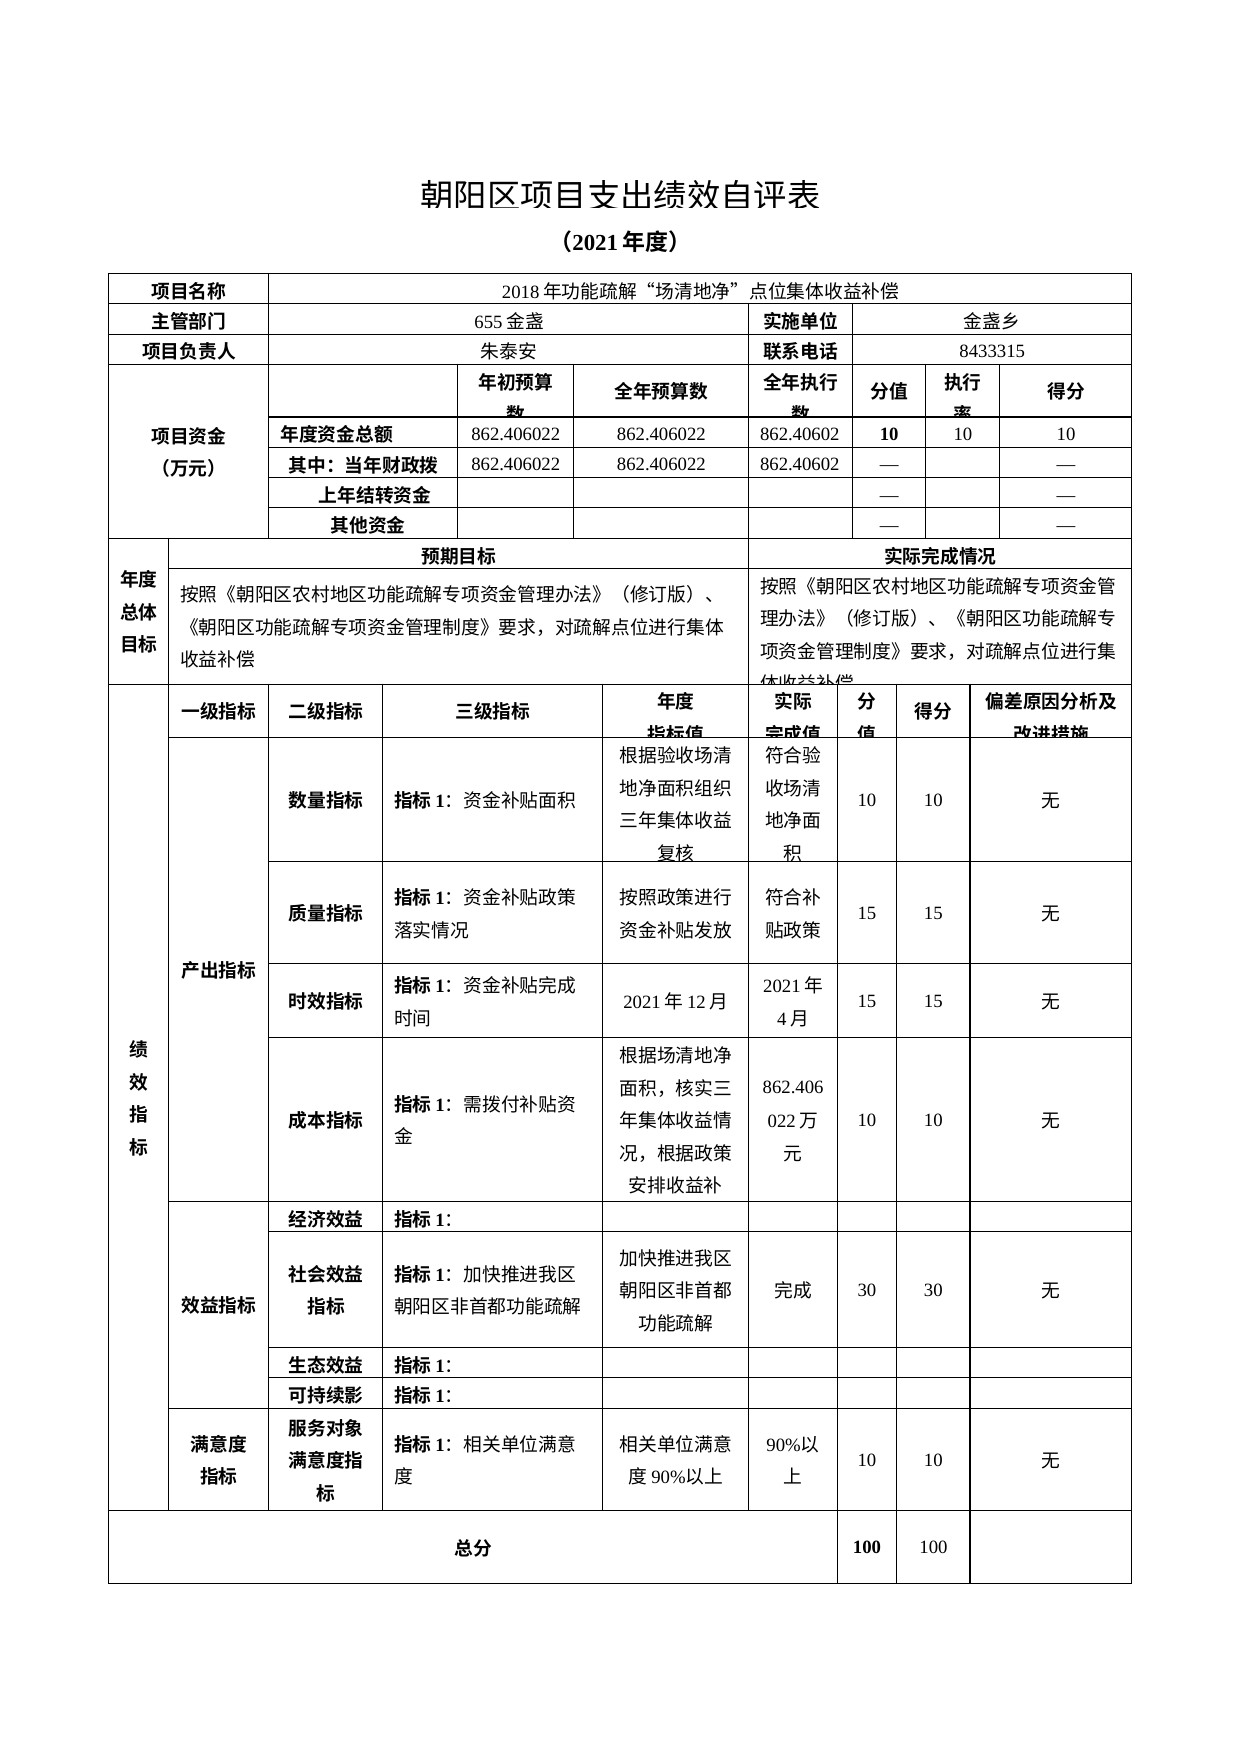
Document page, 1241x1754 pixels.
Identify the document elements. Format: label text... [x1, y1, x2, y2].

table_cell 分值 [838, 685, 896, 737]
table_cell [574, 478, 748, 507]
table_cell [749, 1378, 837, 1408]
table_cell 项目名称 [109, 274, 268, 303]
table_cell 2021年4月 [749, 964, 837, 1037]
table_cell 加快推进我区朝阳区非首都功能疏解 [603, 1232, 748, 1347]
table_cell [838, 1348, 896, 1377]
table_cell [269, 365, 457, 416]
table_cell [749, 508, 852, 538]
table_cell [971, 1511, 1131, 1583]
table_cell 其他资金 [269, 508, 457, 538]
table_cell 偏差原因分析及改进措施 [971, 685, 1131, 737]
table_cell 执行率 [926, 365, 999, 416]
table_cell 10 [1000, 418, 1131, 447]
table_cell 862.406022 [574, 418, 748, 447]
table_cell 项目资金 （万元） [109, 365, 268, 538]
table_cell — [1000, 508, 1131, 538]
table_cell 862.406022 [458, 448, 573, 477]
table_cell 指标1：资金补贴面积 [383, 738, 602, 861]
table_cell 100 [838, 1511, 896, 1583]
table_cell 二级指标 [269, 685, 382, 737]
table_cell 产出指标 [169, 738, 268, 1201]
table_cell 2018年功能疏解“场清地净”点位集体收益补偿 [269, 274, 1131, 303]
table_cell 无 [971, 1038, 1131, 1201]
table_cell — [853, 508, 925, 538]
table_cell — [1000, 478, 1131, 507]
table_cell 其中：当年财政拨款 [269, 448, 457, 477]
table_cell [458, 508, 573, 538]
table_cell 30 [897, 1232, 969, 1347]
table_cell 2021年12月 [603, 964, 748, 1037]
table_cell 符合补贴政策 [749, 862, 837, 963]
table_cell 无 [971, 738, 1131, 861]
table_cell 90%以上 [749, 1409, 837, 1510]
table_cell 总分 [109, 1511, 837, 1583]
table_cell [749, 1348, 837, 1377]
table_cell [897, 1378, 969, 1408]
table_cell 一级指标 [169, 685, 268, 737]
table_cell [603, 1348, 748, 1377]
table_cell 10 [897, 1409, 969, 1510]
table_cell 862.406022万元 [749, 1038, 837, 1201]
table_cell 预期目标 [169, 539, 748, 568]
table_cell [926, 508, 999, 538]
table_cell 效益指标 [169, 1202, 268, 1408]
table_cell 15 [838, 964, 896, 1037]
table_cell 10 [926, 418, 999, 447]
table_cell 862.406022 [749, 448, 852, 477]
table_cell 全年执行数 [749, 365, 852, 416]
table_cell 指标1：资金补贴完成时间 [383, 964, 602, 1037]
table_cell 绩 效 指 标 [109, 685, 168, 1510]
table_cell [838, 1202, 896, 1231]
table_cell 指标1：需拨付补贴资金 [383, 1038, 602, 1201]
table_cell 得分 [1000, 365, 1131, 416]
table_cell 朱泰安 [269, 335, 748, 364]
table_cell 可持续影响指标 [269, 1378, 382, 1408]
table_cell 质量指标 [269, 862, 382, 963]
table_cell 100 [897, 1511, 969, 1583]
table_cell [603, 1378, 748, 1408]
table_cell 指标1： [383, 1348, 602, 1377]
table_cell 实际 完成值 [749, 685, 837, 737]
table_cell 按照《朝阳区农村地区功能疏解专项资金管理办法》（修订版）、《朝阳区功能疏解专项资金管理制度》要求，对疏解点位进行集体收益补偿 [749, 569, 1131, 683]
table_cell 实际完成情况 [749, 539, 1131, 568]
table_cell 无 [971, 862, 1131, 963]
table_cell 根据验收场清地净面积组织三年集体收益复核 [603, 738, 748, 861]
table_cell [971, 1348, 1131, 1377]
table_cell 根据场清地净面积，核实三年集体收益情况，根据政策安排收益补贴。 [603, 1038, 748, 1201]
table_cell [749, 1202, 837, 1231]
table_cell 年度资金总额 [269, 418, 457, 447]
table_cell [926, 448, 999, 477]
table_cell 项目负责人 [109, 335, 268, 364]
table_cell 无 [971, 1232, 1131, 1347]
table_cell 8433315 [853, 335, 1131, 364]
table_cell 上年结转资金 [269, 478, 457, 507]
table_cell [971, 1378, 1131, 1408]
table_cell （2021年度） [109, 208, 1132, 273]
table_cell [838, 1378, 896, 1408]
table_cell [603, 1202, 748, 1231]
table_cell [897, 1202, 969, 1231]
table_cell 全年预算数 [574, 365, 748, 416]
table_cell 三级指标 [383, 685, 602, 737]
table_cell 指标1：资金补贴政策落实情况 [383, 862, 602, 963]
table_cell [926, 478, 999, 507]
table_cell 主管部门 [109, 304, 268, 333]
table_cell 生态效益 指标 [269, 1348, 382, 1377]
table_cell 相关单位满意度90%以上 [603, 1409, 748, 1510]
table_cell [897, 1348, 969, 1377]
table_cell 经济效益 指标 [269, 1202, 382, 1231]
table_cell 分值 [853, 365, 925, 416]
table_cell [574, 508, 748, 538]
table_cell 联系电话 [749, 335, 852, 364]
table_cell 实施单位 [749, 304, 852, 333]
table_cell 年度总体目标 [109, 539, 168, 683]
table_cell 按照《朝阳区农村地区功能疏解专项资金管理办法》（修订版）、《朝阳区功能疏解专项资金管理制度》要求，对疏解点位进行集体收益补偿 [169, 569, 748, 683]
table_cell 10 [897, 1038, 969, 1201]
table_cell 15 [838, 862, 896, 963]
table_cell — [853, 478, 925, 507]
table_cell 指标1： [383, 1202, 602, 1231]
table_cell 862.406022 [574, 448, 748, 477]
table_cell 符合验收场清地净面积 [749, 738, 837, 861]
table_cell — [1000, 448, 1131, 477]
table_cell 年度 指标值 [603, 685, 748, 737]
table_cell 655金盏 [269, 304, 748, 333]
table_cell 指标1：加快推进我区朝阳区非首都功能疏解 [383, 1232, 602, 1347]
table_cell 862.406022 [749, 418, 852, 447]
table_cell 得分 [897, 685, 969, 737]
table_cell 10 [897, 738, 969, 861]
table_cell 金盏乡 [853, 304, 1131, 333]
table_cell 15 [897, 862, 969, 963]
table_header 朝阳区项目支出绩效自评表 [109, 162, 1132, 208]
table_cell 指标1：相关单位满意度 [383, 1409, 602, 1510]
table_cell 10 [838, 1038, 896, 1201]
table_cell 10 [838, 1409, 896, 1510]
table_cell 成本指标 [269, 1038, 382, 1201]
table_cell 服务对象满意度指标 [269, 1409, 382, 1510]
table_cell [749, 478, 852, 507]
table_cell 30 [838, 1232, 896, 1347]
table_cell 10 [853, 418, 925, 447]
table_cell 指标1： [383, 1378, 602, 1408]
table_cell 862.406022 [458, 418, 573, 447]
table_cell 无 [971, 964, 1131, 1037]
table_cell 无 [971, 1409, 1131, 1510]
table_cell 时效指标 [269, 964, 382, 1037]
table_cell 数量指标 [269, 738, 382, 861]
table_cell [971, 1202, 1131, 1231]
table_cell 满意度 指标 [169, 1409, 268, 1510]
table_cell — [853, 448, 925, 477]
table_cell 社会效益 指标 [269, 1232, 382, 1347]
table_cell 15 [897, 964, 969, 1037]
table_cell 10 [838, 738, 896, 861]
table_cell 年初预算数 [458, 365, 573, 416]
table_cell [458, 478, 573, 507]
table_cell 按照政策进行资金补贴发放 [603, 862, 748, 963]
table_cell 完成 [749, 1232, 837, 1347]
